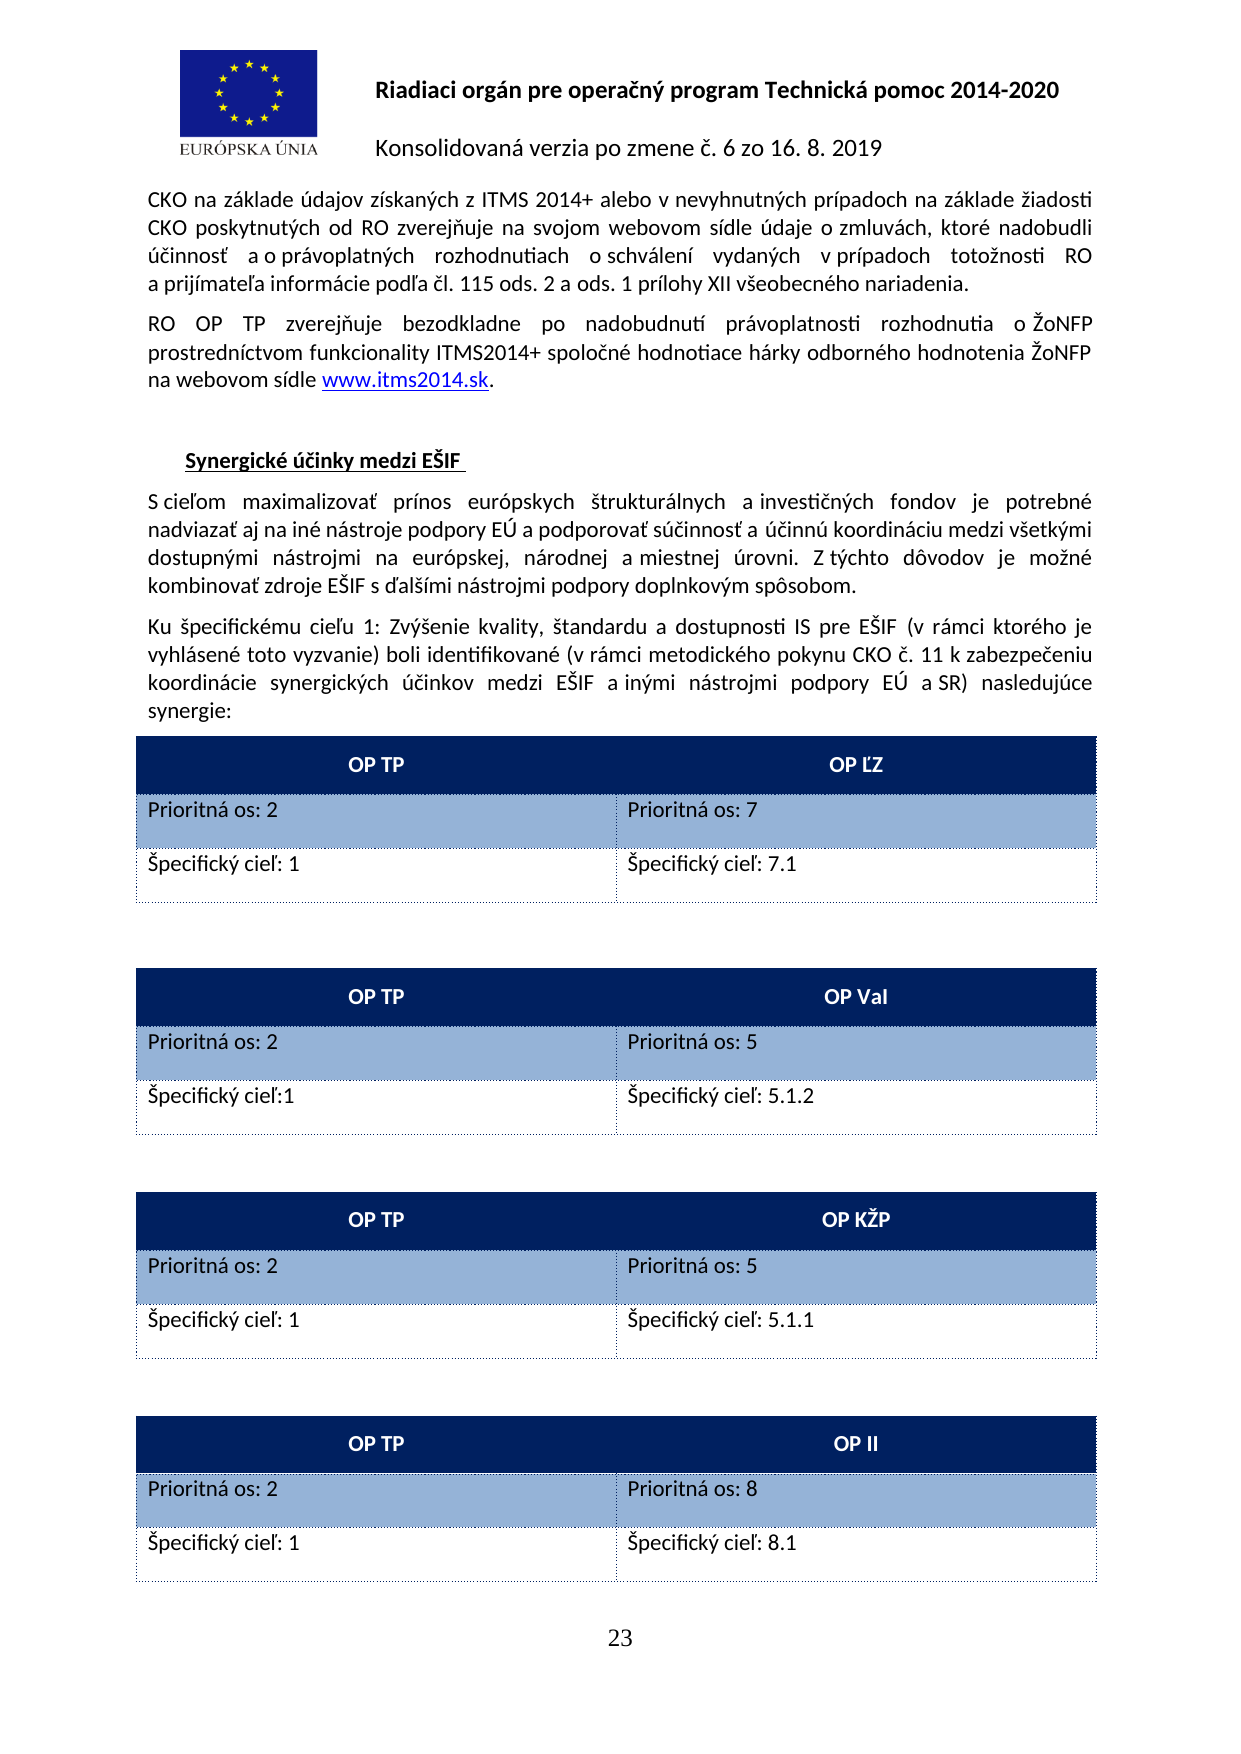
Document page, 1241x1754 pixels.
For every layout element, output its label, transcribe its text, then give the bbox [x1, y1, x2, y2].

table_header OP TP [136, 1192, 616, 1250]
table_cell Prioritná os: 7 [616, 794, 1096, 848]
table_header OP TP [136, 1416, 616, 1473]
table_cell Špecifický cieľ: 1 [136, 1304, 616, 1357]
table_cell Prioritná os: 2 [136, 1026, 616, 1080]
text Synergické účinky medzi EŠIF [148, 447, 1093, 475]
table_cell Špecifický cieľ:1 [136, 1080, 616, 1134]
table_cell Prioritná os: 5 [616, 1026, 1096, 1080]
table_cell Prioritná os: 8 [616, 1474, 1096, 1527]
table_cell Špecifický cieľ: 5.1.1 [616, 1304, 1096, 1357]
table_cell Prioritná os: 2 [136, 794, 616, 848]
table_cell Prioritná os: 2 [136, 1474, 616, 1527]
text CKO na základe údajov získaných z ITMS 2014+ alebo v nevyhnutných prípadoch na základe žiadosti CKO poskytnutých od RO zverejňuje na svojom webovom sídle údaje o zmluvách, ktoré nadobudli účinnosť a o právoplatných rozhodnutiach o schválení vydaných v prípadoch totožnosti RO a prijímateľa informácie podľa čl. 115 ods. 2 a ods. 1 prílohy XII všeobecného nariadenia. [148, 163, 1093, 297]
table_cell Špecifický cieľ: 8.1 [616, 1527, 1096, 1581]
table_header OP TP [136, 968, 616, 1026]
table_cell Špecifický cieľ: 1 [136, 848, 616, 902]
text RO OP TP zverejňuje bezodkladne po nadobudnutí právoplatnosti rozhodnutia o ŽoNFP prostredníctvom funkcionality ITMS2014+ spoločné hodnotiace hárky odborného hodnotenia ŽoNFP na webovom sídle www.itms2014.sk. [148, 309, 1093, 394]
table_header OP ĽZ [616, 736, 1096, 794]
table_cell Špecifický cieľ: 1 [136, 1527, 616, 1581]
table_cell Prioritná os: 2 [136, 1250, 616, 1304]
table_header OP II [616, 1416, 1096, 1473]
table_header OP TP [136, 736, 616, 794]
text Ku špecifickému cieľu 1: Zvýšenie kvality, štandardu a dostupnosti IS pre EŠIF (v rámci ktorého je vyhlásené toto vyzvanie) boli identifikované (v rámci metodického pokynu CKO č. 11 k zabezpečeniu koordinácie synergických účinkov medzi EŠIF a inými nástrojmi podpory EÚ a SR) nasledujúce synergie: [148, 612, 1093, 724]
table_cell Špecifický cieľ: 7.1 [616, 848, 1096, 902]
table_cell Špecifický cieľ: 5.1.2 [616, 1080, 1096, 1134]
table_header OP VaI [616, 968, 1096, 1026]
text S cieľom maximalizovať prínos európskych štrukturálnych a investičných fondov je potrebné nadviazať aj na iné nástroje podpory EÚ a podporovať súčinnosť a účinnú koordináciu medzi všetkými dostupnými nástrojmi na európskej, národnej a miestnej úrovni. Z týchto dôvodov je možné kombinovať zdroje EŠIF s ďalšími nástrojmi podpory doplnkovým spôsobom. [148, 487, 1093, 599]
table_cell Prioritná os: 5 [616, 1250, 1096, 1304]
picture [179, 50, 318, 155]
table_header OP KŽP [616, 1192, 1096, 1250]
